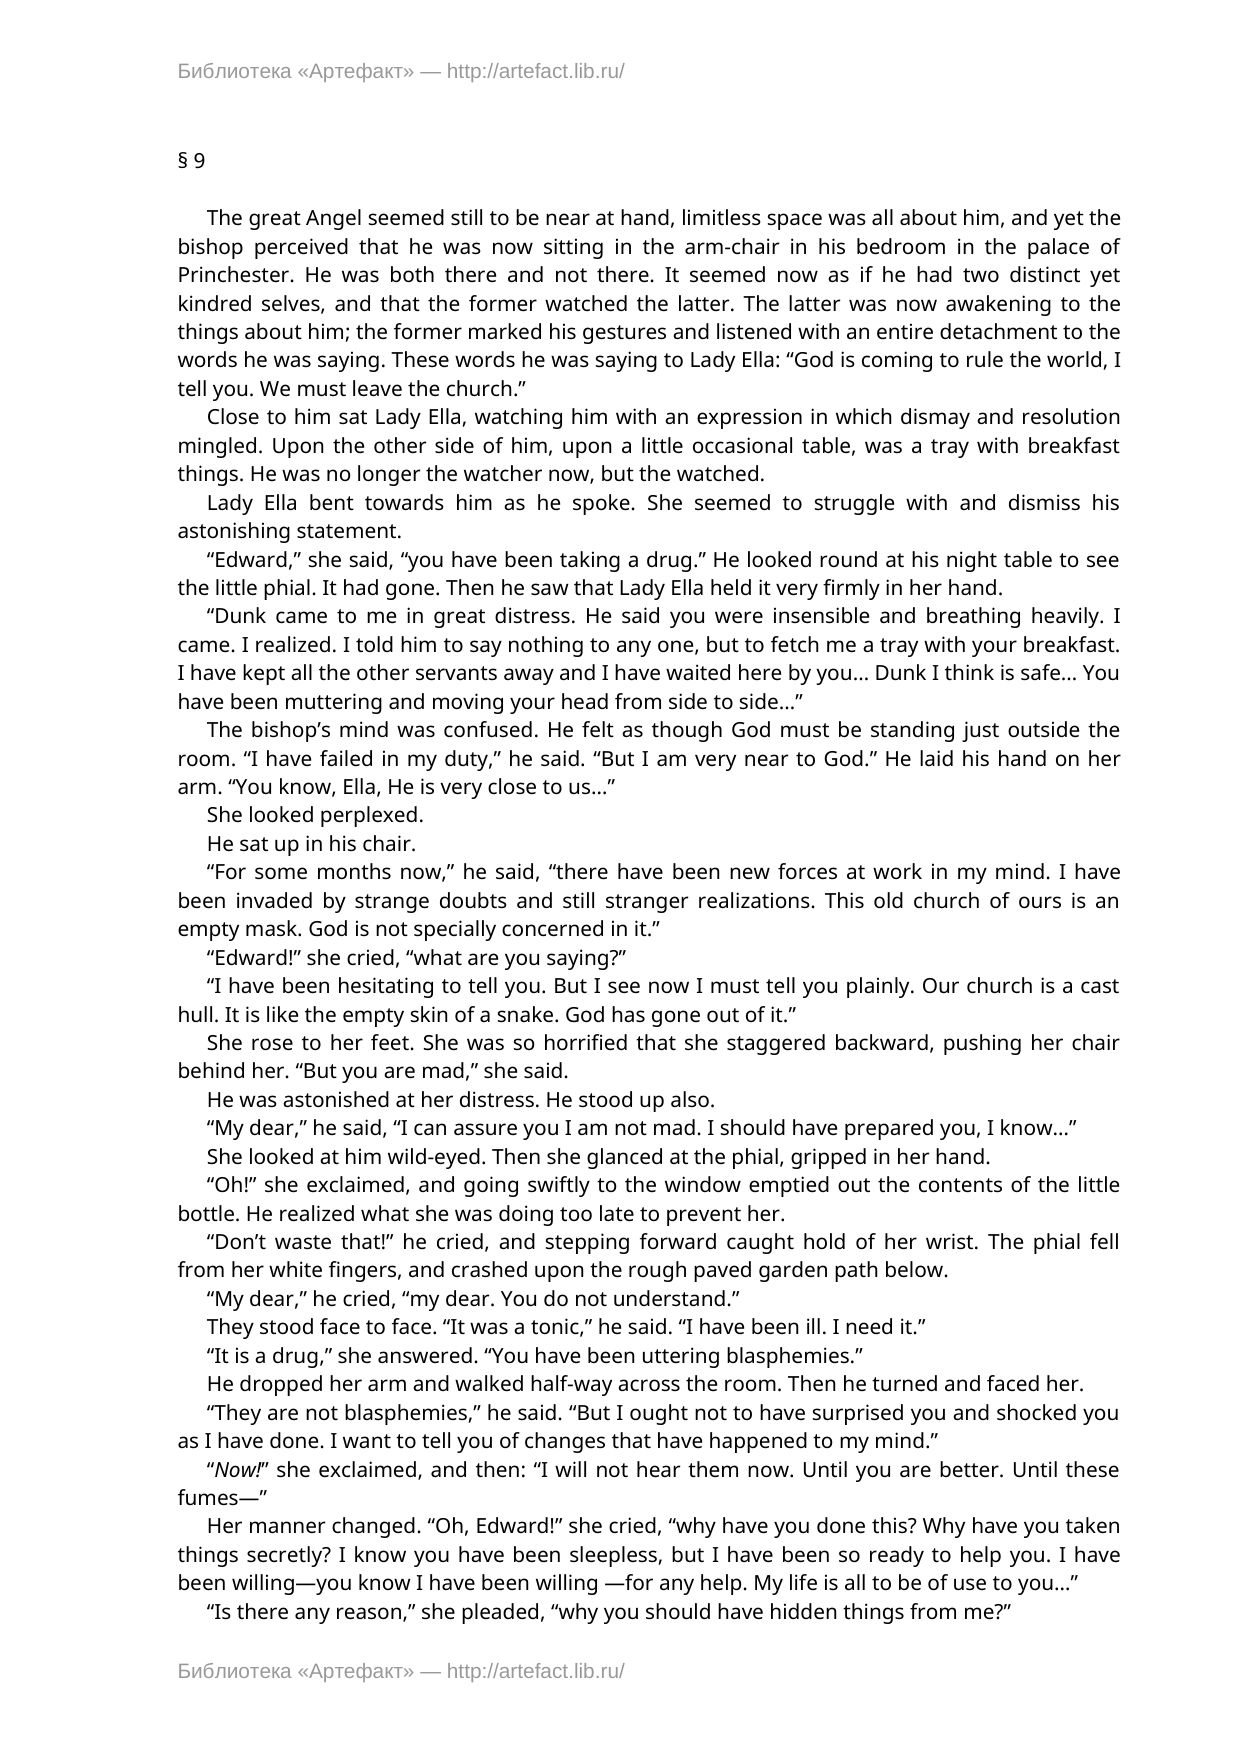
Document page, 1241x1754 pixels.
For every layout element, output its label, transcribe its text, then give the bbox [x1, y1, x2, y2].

text “Edward,” she said, “you have been taking a drug.” He looked round at his night table to see the little phial. It had gone. Then he saw that Lady Ella held it very firmly in her hand. [177, 545, 1122, 602]
text He was astonished at her distress. He stood up also. [177, 1085, 1122, 1113]
text “I have been hesitating to tell you. But I see now I must tell you plainly. Our church is a cast hull. It is like the empty skin of a snake. God has gone out of it.” [177, 971, 1122, 1028]
text Lady Ella bent towards him as he spoke. She seemed to struggle with and dismiss his astonishing statement. [177, 488, 1122, 545]
text She rose to her feet. She was so horrified that she staggered backward, pushing her chair behind her. “But you are mad,” she said. [177, 1028, 1122, 1085]
text The great Angel seemed still to be near at hand, limitless space was all about him, and yet the bishop perceived that he was now sitting in the arm-chair in his bedroom in the palace of Princhester. He was both there and not there. It seemed now as if he had two distinct yet kindred selves, and that the former watched the latter. The latter was now awakening to the things about him; the former marked his gestures and listened with an entire detachment to the words he was saying. These words he was saying to Lady Ella: “God is coming to rule the world, I tell you. We must leave the church.” [177, 203, 1122, 402]
text § 9 [177, 147, 1122, 175]
text “They are not blasphemies,” he said. “But I ought not to have surprised you and shocked you as I have done. I want to tell you of changes that have happened to my mind.” [177, 1398, 1122, 1455]
text Her manner changed. “Oh, Edward!” she cried, “why have you done this? Why have you taken things secretly? I know you have been sleepless, but I have been so ready to help you. I have been willing—you know I have been willing —for any help. My life is all to be of use to you…” [177, 1512, 1122, 1597]
text “My dear,” he said, “I can assure you I am not mad. I should have prepared you, I know…” [177, 1113, 1122, 1142]
text She looked perplexed. [177, 801, 1122, 829]
text The bishop’s mind was confused. He felt as though God must be standing just outside the room. “I have failed in my duty,” he said. “But I am very near to God.” He laid his hand on her arm. “You know, Ella, He is very close to us…” [177, 715, 1122, 801]
text “Dunk came to me in great distress. He said you were insensible and breathing heavily. I came. I realized. I told him to say nothing to any one, but to fetch me a tray with your breakfast. I have kept all the other servants away and I have waited here by you… Dunk I think is safe… You have been muttering and moving your head from side to side…” [177, 602, 1122, 715]
text “Now!” she exclaimed, and then: “I will not hear them now. Until you are better. Until these fumes—” [177, 1455, 1122, 1512]
text Close to him sat Lady Ella, watching him with an expression in which dismay and resolution mingled. Upon the other side of him, upon a little occasional table, was a tray with breakfast things. He was no longer the watcher now, but the watched. [177, 402, 1122, 488]
text “Is there any reason,” she pleaded, “why you should have hidden things from me?” [177, 1597, 1122, 1625]
text “For some months now,” he said, “there have been new forces at work in my mind. I have been invaded by strange doubts and still stranger realizations. This old church of ours is an empty mask. God is not specially concerned in it.” [177, 857, 1122, 943]
text “It is a drug,” she answered. “You have been uttering blasphemies.” [177, 1341, 1122, 1369]
text “My dear,” he cried, “my dear. You do not understand.” [177, 1284, 1122, 1312]
text They stood face to face. “It was a tonic,” he said. “I have been ill. I need it.” [177, 1312, 1122, 1341]
text She looked at him wild-eyed. Then she glanced at the phial, gripped in her hand. [177, 1142, 1122, 1170]
text “Oh!” she exclaimed, and going swiftly to the window emptied out the contents of the little bottle. He realized what she was doing too late to prevent her. [177, 1170, 1122, 1227]
text He sat up in his chair. [177, 829, 1122, 857]
text He dropped her arm and walked half-way across the room. Then he turned and faced her. [177, 1369, 1122, 1398]
text “Edward!” she cried, “what are you saying?” [177, 943, 1122, 971]
text “Don’t waste that!” he cried, and stepping forward caught hold of her wrist. The phial fell from her white fingers, and crashed upon the rough paved garden path below. [177, 1227, 1122, 1284]
